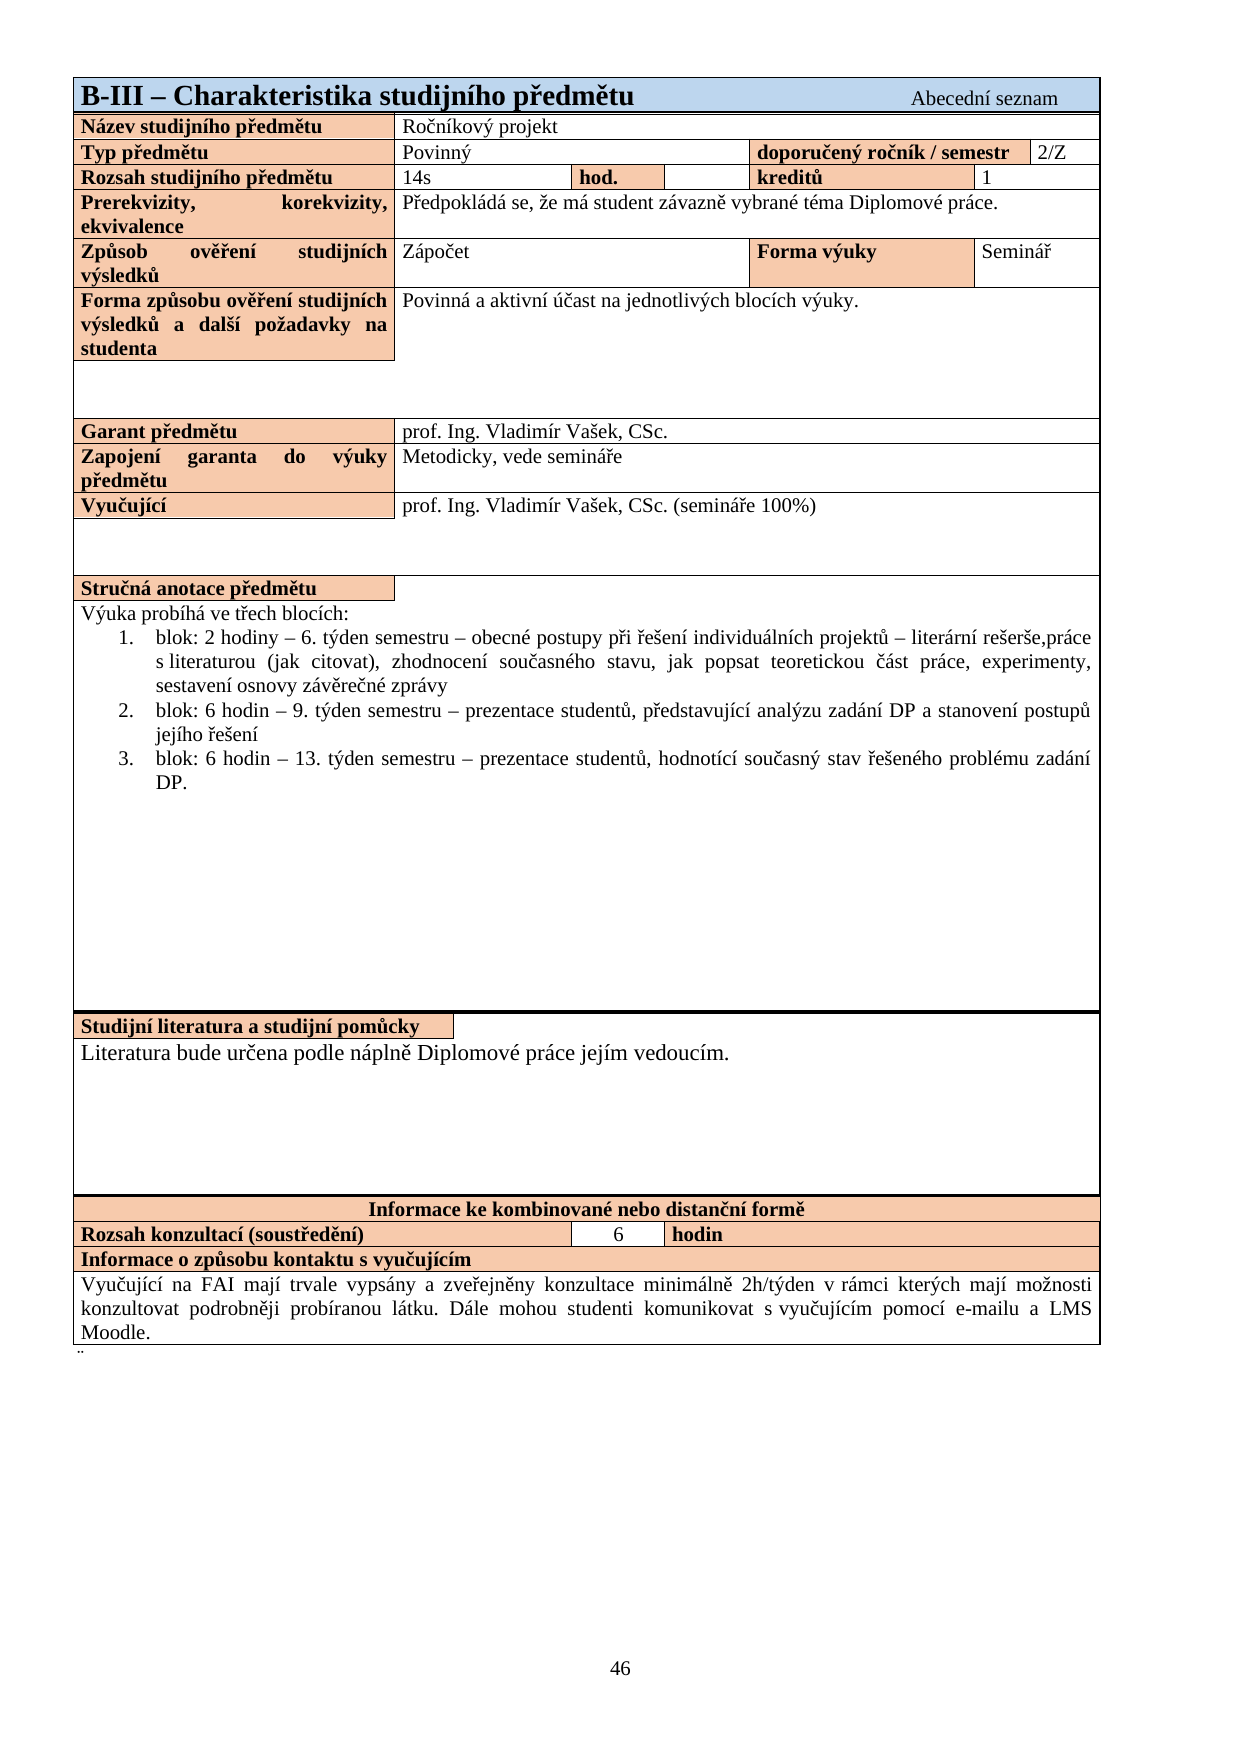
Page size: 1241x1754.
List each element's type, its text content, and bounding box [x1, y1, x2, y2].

table_cell [74, 518, 1099, 575]
table_cell hodin [665, 1222, 1099, 1246]
table_cell Výuka probíhá ve třech blocích: blok: 2 hodiny – 6. týden semestru – obecné postupy při řešení individuálních projektů – literární rešerše,práce s literaturou (jak citovat), zhodnocení současného stavu, jak popsat teoretickou část práce, experimenty, sestavení osnovy závěrečné zprávy blok: 6 hodin – 9. týden semestru – prezentace studentů, představující analýzu zadání DP a stanovení postupů jejího řešení blok: 6 hodin – 13. týden semestru – prezentace studentů, hodnotící současný stav řešeného problému zadání DP. [74, 600, 1099, 1010]
table_header B-III – Charakteristika studijního předmětu [74, 78, 1099, 111]
table_cell Povinný [395, 140, 749, 164]
table_cell [454, 1014, 1099, 1038]
table_cell Prerekvizity, korekvizity, ekvivalence [74, 190, 394, 238]
table_cell Typ předmětu [74, 140, 394, 164]
table_cell Vyučující na FAI mají trvale vypsány a zveřejněny konzultace minimálně 2h/týden v rámci kterých mají možnosti konzultovat podrobněji probíranou látku. Dále mohou studenti komunikovat s vyučujícím pomocí e-mailu a LMS Moodle. [74, 1272, 1099, 1344]
table_cell Garant předmětu [74, 419, 394, 443]
table_cell Název studijního předmětu [74, 115, 394, 138]
table_cell Povinná a aktivní účast na jednotlivých blocích výuky. [395, 288, 1099, 360]
table_cell hod. [572, 165, 664, 189]
table_cell Seminář [975, 239, 1099, 287]
table_cell prof. Ing. Vladimír Vašek, CSc. [395, 419, 1099, 443]
table_cell Forma výuky [750, 239, 974, 287]
table_cell Vyučující [74, 493, 394, 517]
table_cell Metodicky, vede semináře [395, 444, 1099, 492]
table_cell 2/Z [1031, 140, 1099, 164]
table_cell Informace o způsobu kontaktu s vyučujícím [74, 1247, 1099, 1271]
table_cell [665, 165, 749, 189]
table_cell Stručná anotace předmětu [74, 576, 394, 600]
table_cell kreditů [750, 165, 974, 189]
table_cell Forma způsobu ověření studijních výsledků a další požadavky na studenta [74, 288, 394, 360]
table_cell [395, 576, 1099, 600]
table_cell Rozsah konzultací (soustředění) [74, 1222, 571, 1246]
table_cell Zápočet [395, 239, 749, 287]
table_cell 6 [572, 1222, 664, 1246]
table_cell Způsob ověření studijních výsledků [74, 239, 394, 287]
table_cell Ročníkový projekt [395, 115, 1099, 138]
table_cell 14s [395, 165, 571, 189]
text ¨ [77, 1345, 1163, 1369]
table_cell prof. Ing. Vladimír Vašek, CSc. (semináře 100%) [395, 493, 1099, 517]
table_cell Literatura bude určena podle náplně Diplomové práce jejím vedoucím. [74, 1038, 1099, 1194]
table_cell Rozsah studijního předmětu [74, 165, 394, 189]
table_cell Studijní literatura a studijní pomůcky [74, 1014, 453, 1038]
table_cell Předpokládá se, že má student závazně vybrané téma Diplomové práce. [395, 190, 1099, 238]
table_cell 1 [975, 165, 1099, 189]
table_cell doporučený ročník / semestr [750, 140, 1030, 164]
table_cell Zapojení garanta do výuky předmětu [74, 444, 394, 492]
table_cell [74, 360, 1099, 418]
table_cell Informace ke kombinované nebo distanční formě [74, 1197, 1100, 1221]
